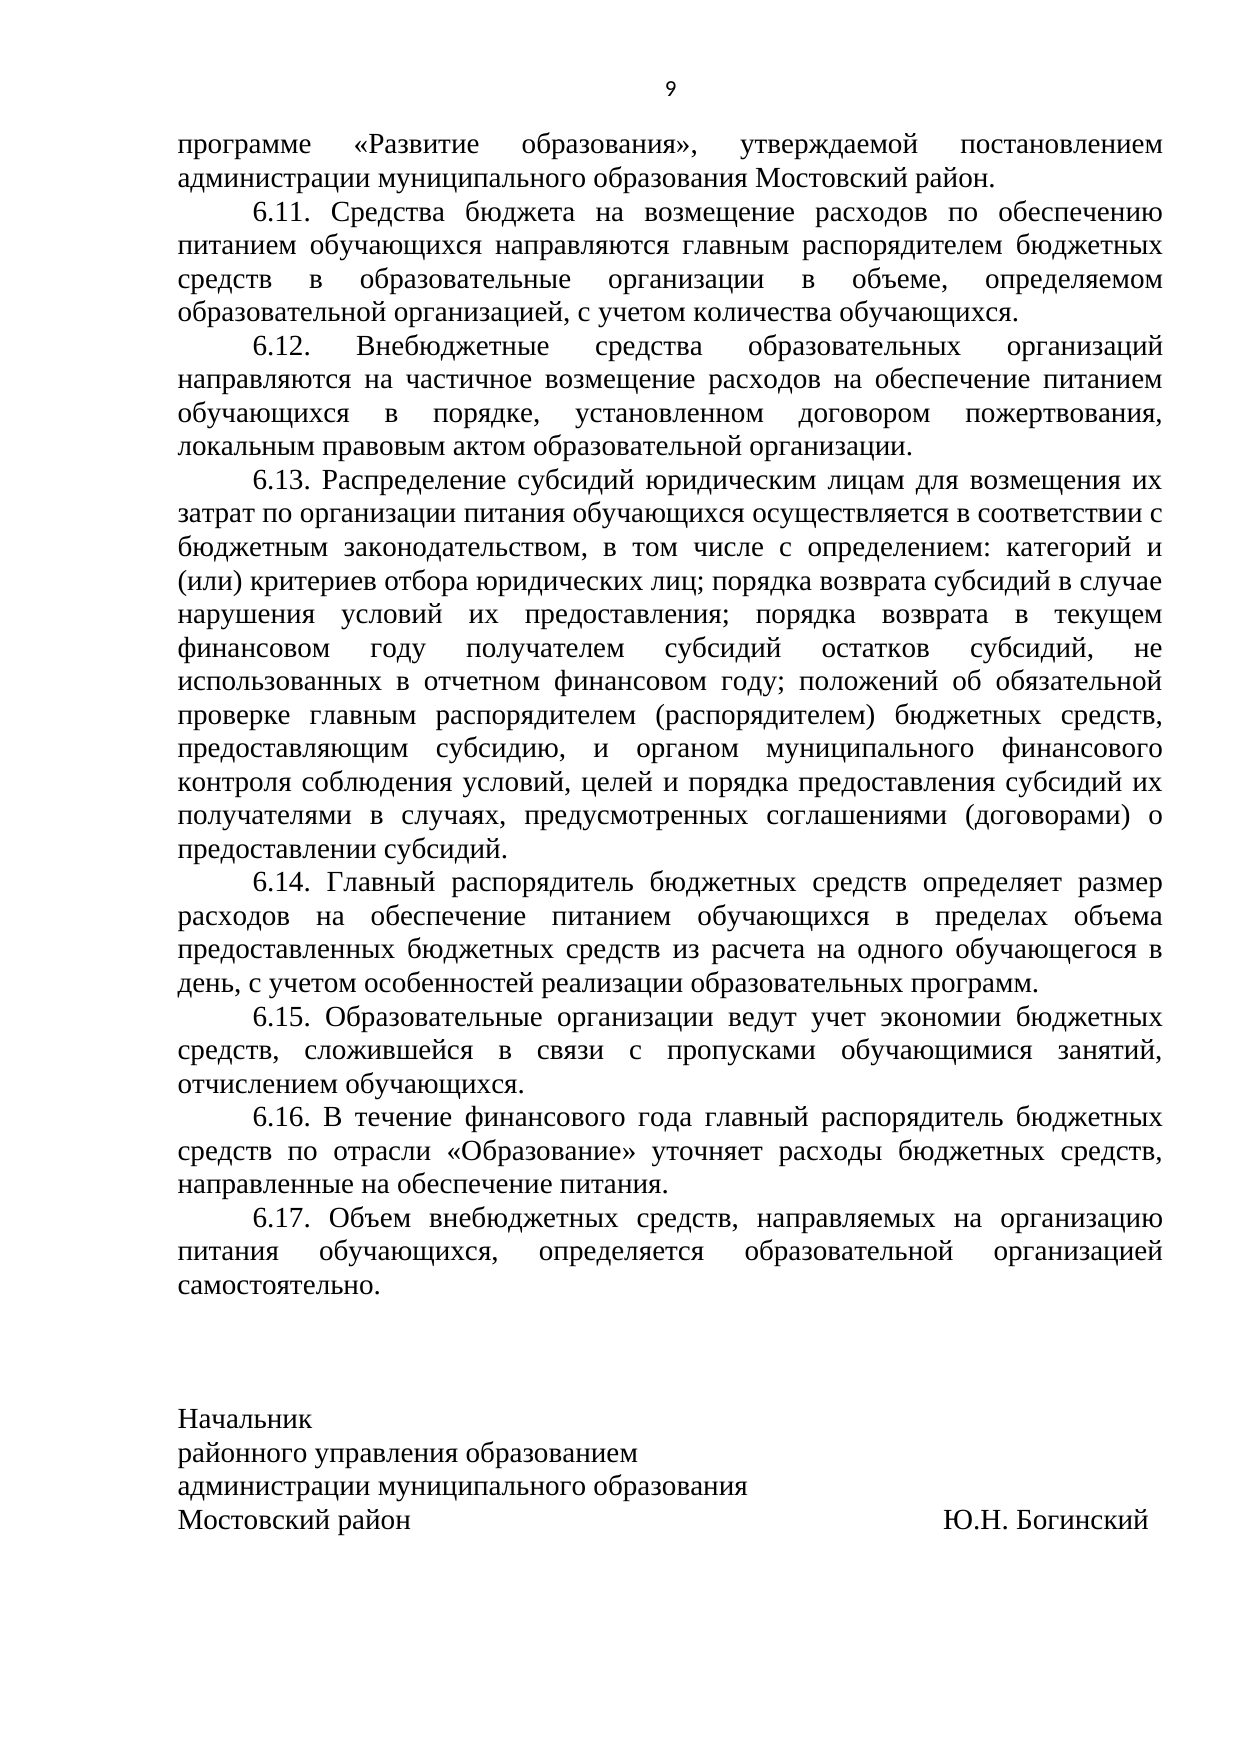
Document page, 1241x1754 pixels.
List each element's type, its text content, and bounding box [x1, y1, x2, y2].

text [177, 127, 1163, 194]
text 6.14. Главный распорядитель бюджетных средств определяет размер расходов на обеспечение питанием обучающихся в пределах объема предоставленных бюджетных средств из расчета на одного обучающегося в день, с учетом особенностей реализации образовательных программ. [177, 864, 1163, 999]
text 6.15. Образовательные организации ведут учет экономии бюджетных средств, сложившейся в связи с пропусками обучающимися занятий, отчислением обучающихся. [177, 999, 1163, 1099]
text 6.16. В течение финансового года главный распорядитель бюджетных средств по отрасли «Образование» уточняет расходы бюджетных средств, направленные на обеспечение питания. [177, 1099, 1163, 1200]
text 6.17. Объем внебюджетных средств, направляемых на организацию питания обучающихся, определяется образовательной организацией самостоятельно. [177, 1200, 1163, 1301]
text 6.11. Средства бюджета на возмещение расходов по обеспечению питанием обучающихся направляются главным распорядителем бюджетных средств в образовательные организации в объеме, определяемом образовательной организацией, с учетом количества обучающихся. [177, 194, 1163, 328]
text администрации муниципального образования [177, 1468, 1163, 1502]
text 6.12. Внебюджетные средства образовательных организаций направляются на частичное возмещение расходов на обеспечение питанием обучающихся в порядке, установленном договором пожертвования, локальным правовым актом образовательной организации. [177, 328, 1163, 462]
text районного управления образованием [177, 1435, 1163, 1468]
text Начальник [177, 1401, 1163, 1435]
text Мостовский район Ю.Н. Богинский [177, 1502, 1163, 1535]
text 6.13. Распределение субсидий юридическим лицам для возмещения их затрат по организации питания обучающихся осуществляется в соответствии с бюджетным законодательством, в том числе с определением: категорий и (или) критериев отбора юридических лиц; порядка возврата субсидий в случае нарушения условий их предоставления; порядка возврата в текущем финансовом году получателем субсидий остатков субсидий, не использованных в отчетном финансовом году; положений об обязательной проверке главным распорядителем (распорядителем) бюджетных средств, предоставляющим субсидию, и органом муниципального финансового контроля соблюдения условий, целей и порядка предоставления субсидий их получателями в случаях, предусмотренных соглашениями (договорами) о предоставлении субсидий. [177, 462, 1163, 864]
